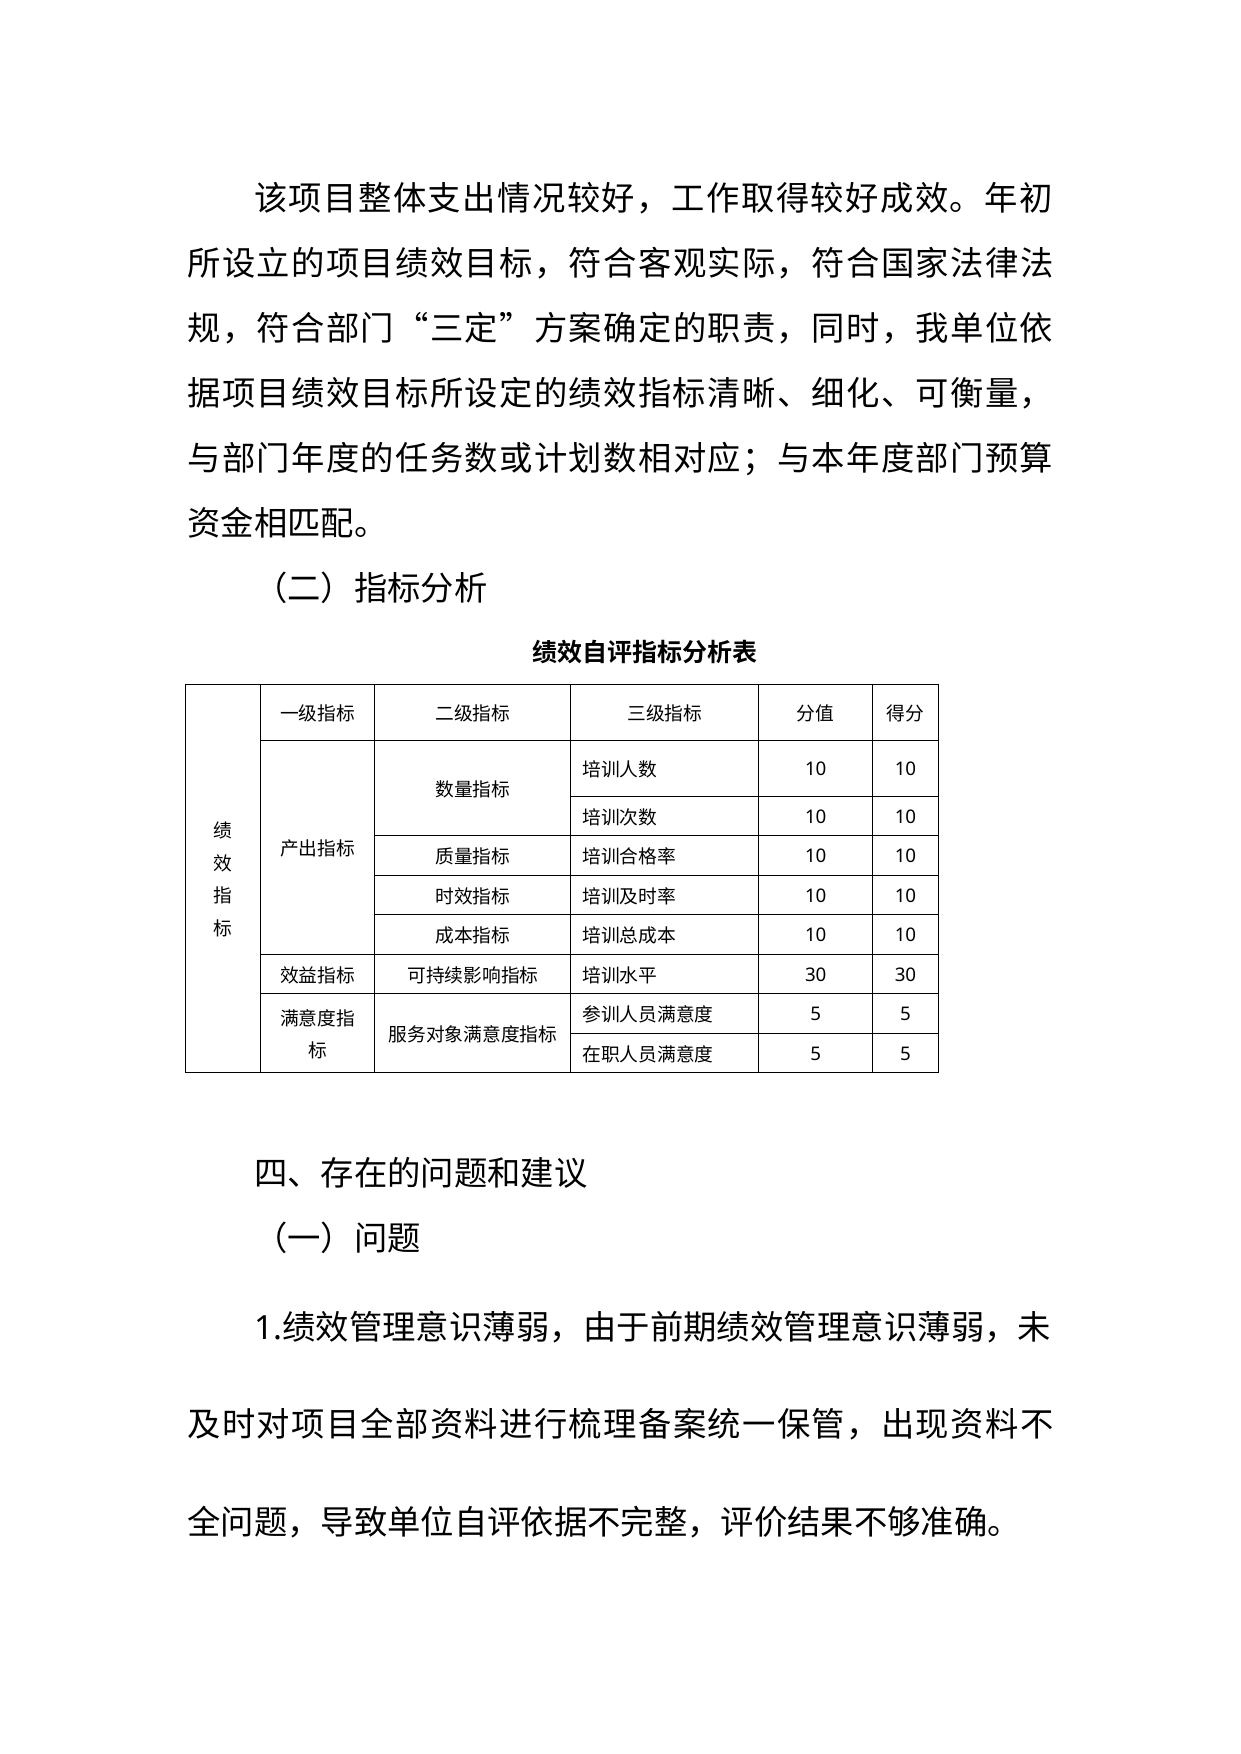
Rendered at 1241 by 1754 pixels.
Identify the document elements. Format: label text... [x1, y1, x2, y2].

table_cell 30 [873, 955, 938, 993]
table_cell 可持续影响指标 [375, 955, 570, 993]
subtitle （一）问题 [187, 1203, 1053, 1268]
table_cell 服务对象满意度指标 [375, 994, 570, 1072]
text 四、存在的问题和建议 [187, 1138, 1053, 1203]
table_cell 成本指标 [375, 915, 570, 954]
table_cell 10 [759, 797, 872, 835]
subtitle 1.绩效管理意识薄弱，由于前期绩效管理意识薄弱，未及时对项目全部资料进行梳理备案统一保管，出现资料不全问题，导致单位自评依据不完整，评价结果不够准确。 [187, 1292, 1053, 1552]
table_header 二级指标 [375, 685, 570, 740]
table_cell 满意度指标 [261, 994, 374, 1072]
table_cell 10 [759, 836, 872, 875]
table_header 三级指标 [571, 685, 758, 740]
table_cell 参训人员满意度 [571, 994, 758, 1033]
table_cell 10 [873, 836, 938, 875]
table_cell 效益指标 [261, 955, 374, 993]
table_cell 时效指标 [375, 876, 570, 914]
table_cell 10 [873, 915, 938, 954]
table_cell 30 [759, 955, 872, 993]
table_header 绩 效 指 标 [186, 685, 260, 1072]
text 绩效自评指标分析表 [187, 618, 1053, 683]
table_header 分值 [759, 685, 872, 740]
table_cell 质量指标 [375, 836, 570, 875]
table_cell 5 [759, 1034, 872, 1072]
table_cell 10 [873, 797, 938, 835]
table_header 得分 [873, 685, 938, 740]
list 该项目整体支出情况较好，工作取得较好成效。年初所设立的项目绩效目标，符合客观实际，符合国家法律法规，符合部门“三定”方案确定的职责，同时，我单位依据项目绩效目标所设定的绩效指标清晰、细化、可衡量，与部门年度的任务数或计划数相对应；与本年度部门预算资金相匹配。 [187, 163, 1053, 553]
table_cell 10 [759, 915, 872, 954]
table_cell 产出指标 [261, 741, 374, 954]
table_cell 培训人数 [571, 741, 758, 796]
table_cell 10 [759, 876, 872, 914]
list 指标分析 [187, 553, 1053, 618]
table_cell 5 [873, 994, 938, 1033]
table_cell 10 [873, 876, 938, 914]
table_cell 在职人员满意度 [571, 1034, 758, 1072]
table_cell 培训次数 [571, 797, 758, 835]
table_cell 5 [759, 994, 872, 1033]
table_cell 10 [873, 741, 938, 796]
table_cell 培训水平 [571, 955, 758, 993]
table_cell 5 [873, 1034, 938, 1072]
table_cell 培训合格率 [571, 836, 758, 875]
table_cell 数量指标 [375, 741, 570, 835]
table_header 一级指标 [261, 685, 374, 740]
table_cell 培训及时率 [571, 876, 758, 914]
table_cell 培训总成本 [571, 915, 758, 954]
table_cell 10 [759, 741, 872, 796]
